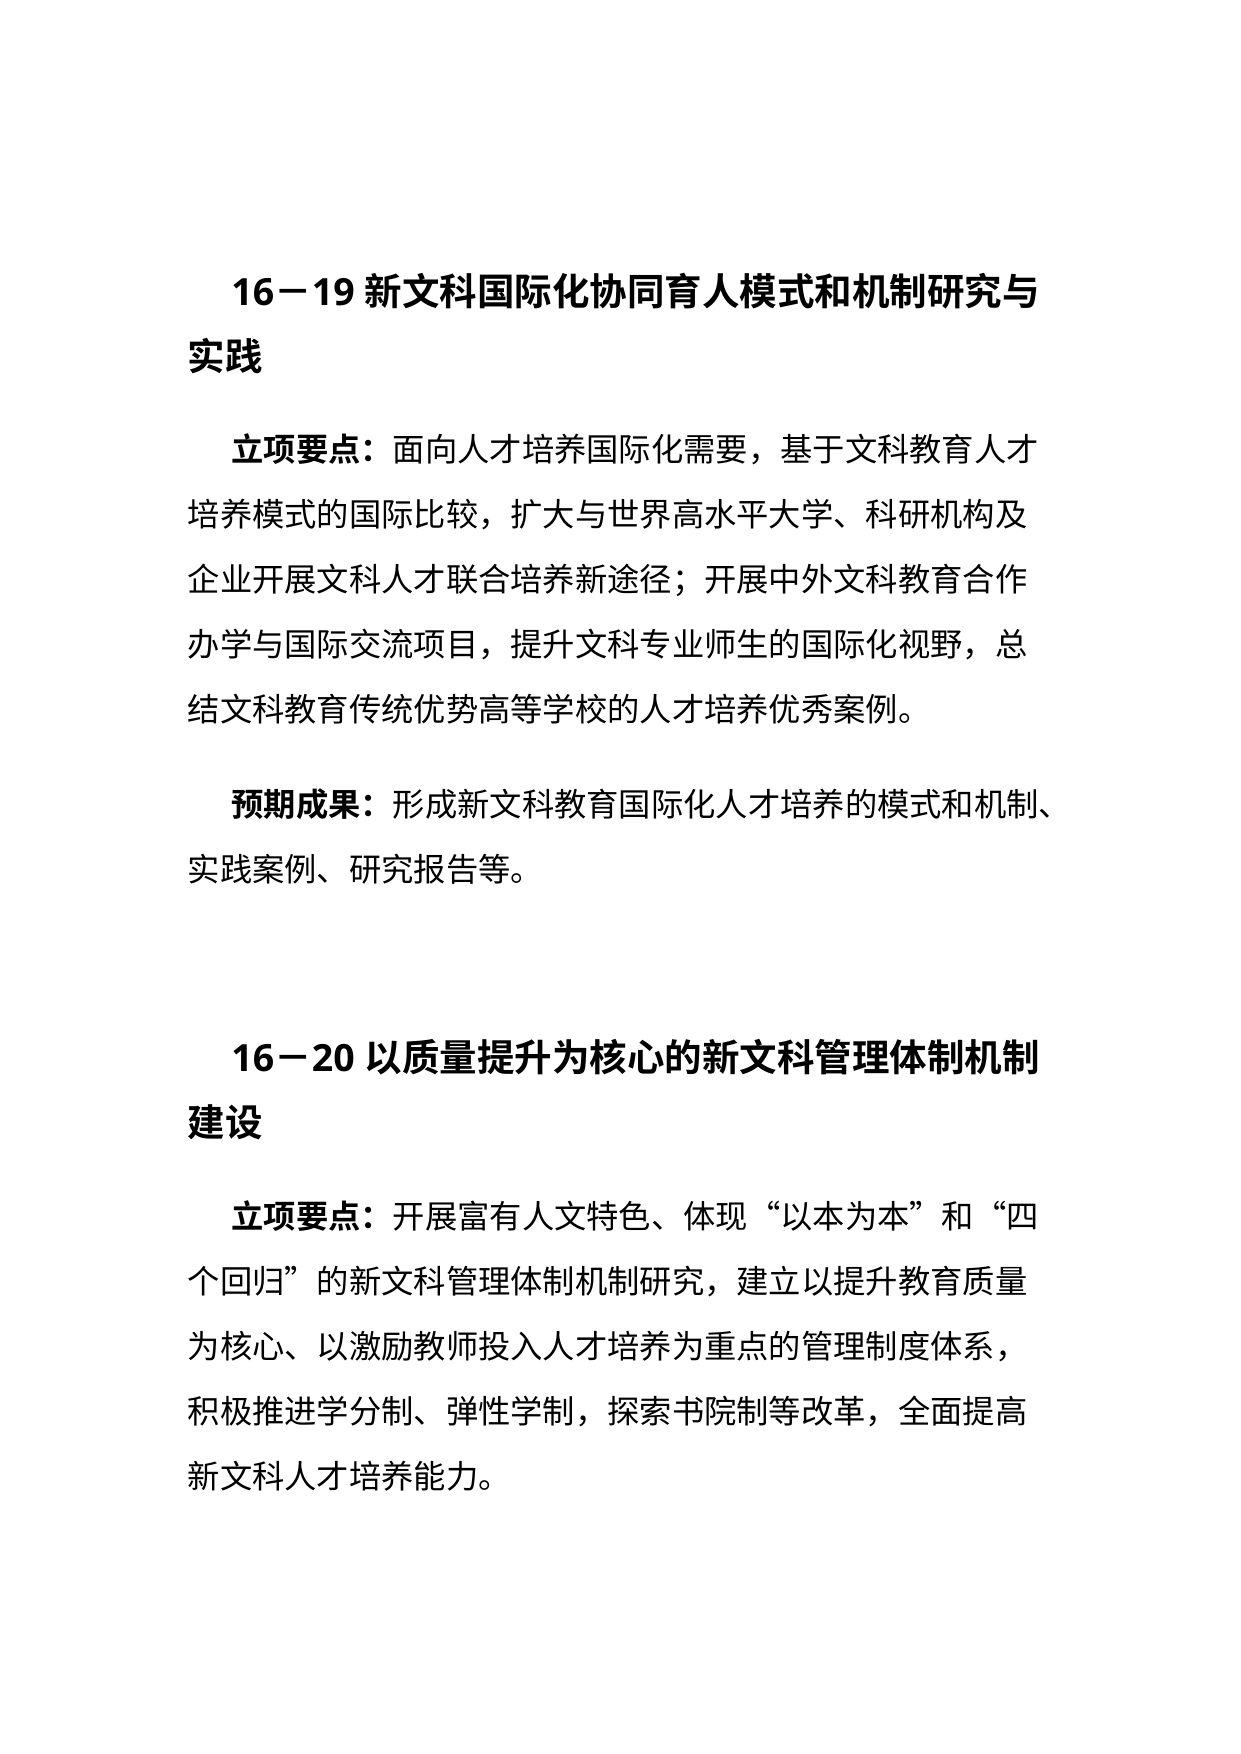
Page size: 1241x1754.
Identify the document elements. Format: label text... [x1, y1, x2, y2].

text 预期成果：形成新文科教育国际化人才培养的模式和机制、实践案例、研究报告等。 [187, 769, 1053, 899]
subtitle 16－19 新文科国际化协同育人模式和机制研究与实践 [187, 256, 1053, 386]
text 立项要点：面向人才培养国际化需要，基于文科教育人才培养模式的国际比较，扩大与世界高水平大学、科研机构及企业开展文科人才联合培养新途径；开展中外文科教育合作办学与国际交流项目，提升文科专业师生的国际化视野，总结文科教育传统优势高等学校的人才培养优秀案例。 [187, 415, 1053, 740]
text 立项要点：开展富有人文特色、体现“以本为本”和“四个回归”的新文科管理体制机制研究，建立以提升教育质量为核心、以激励教师投入人才培养为重点的管理制度体系，积极推进学分制、弹性学制，探索书院制等改革，全面提高新文科人才培养能力。 [187, 1182, 1053, 1507]
subtitle 16－20 以质量提升为核心的新文科管理体制机制建设 [187, 1023, 1053, 1153]
